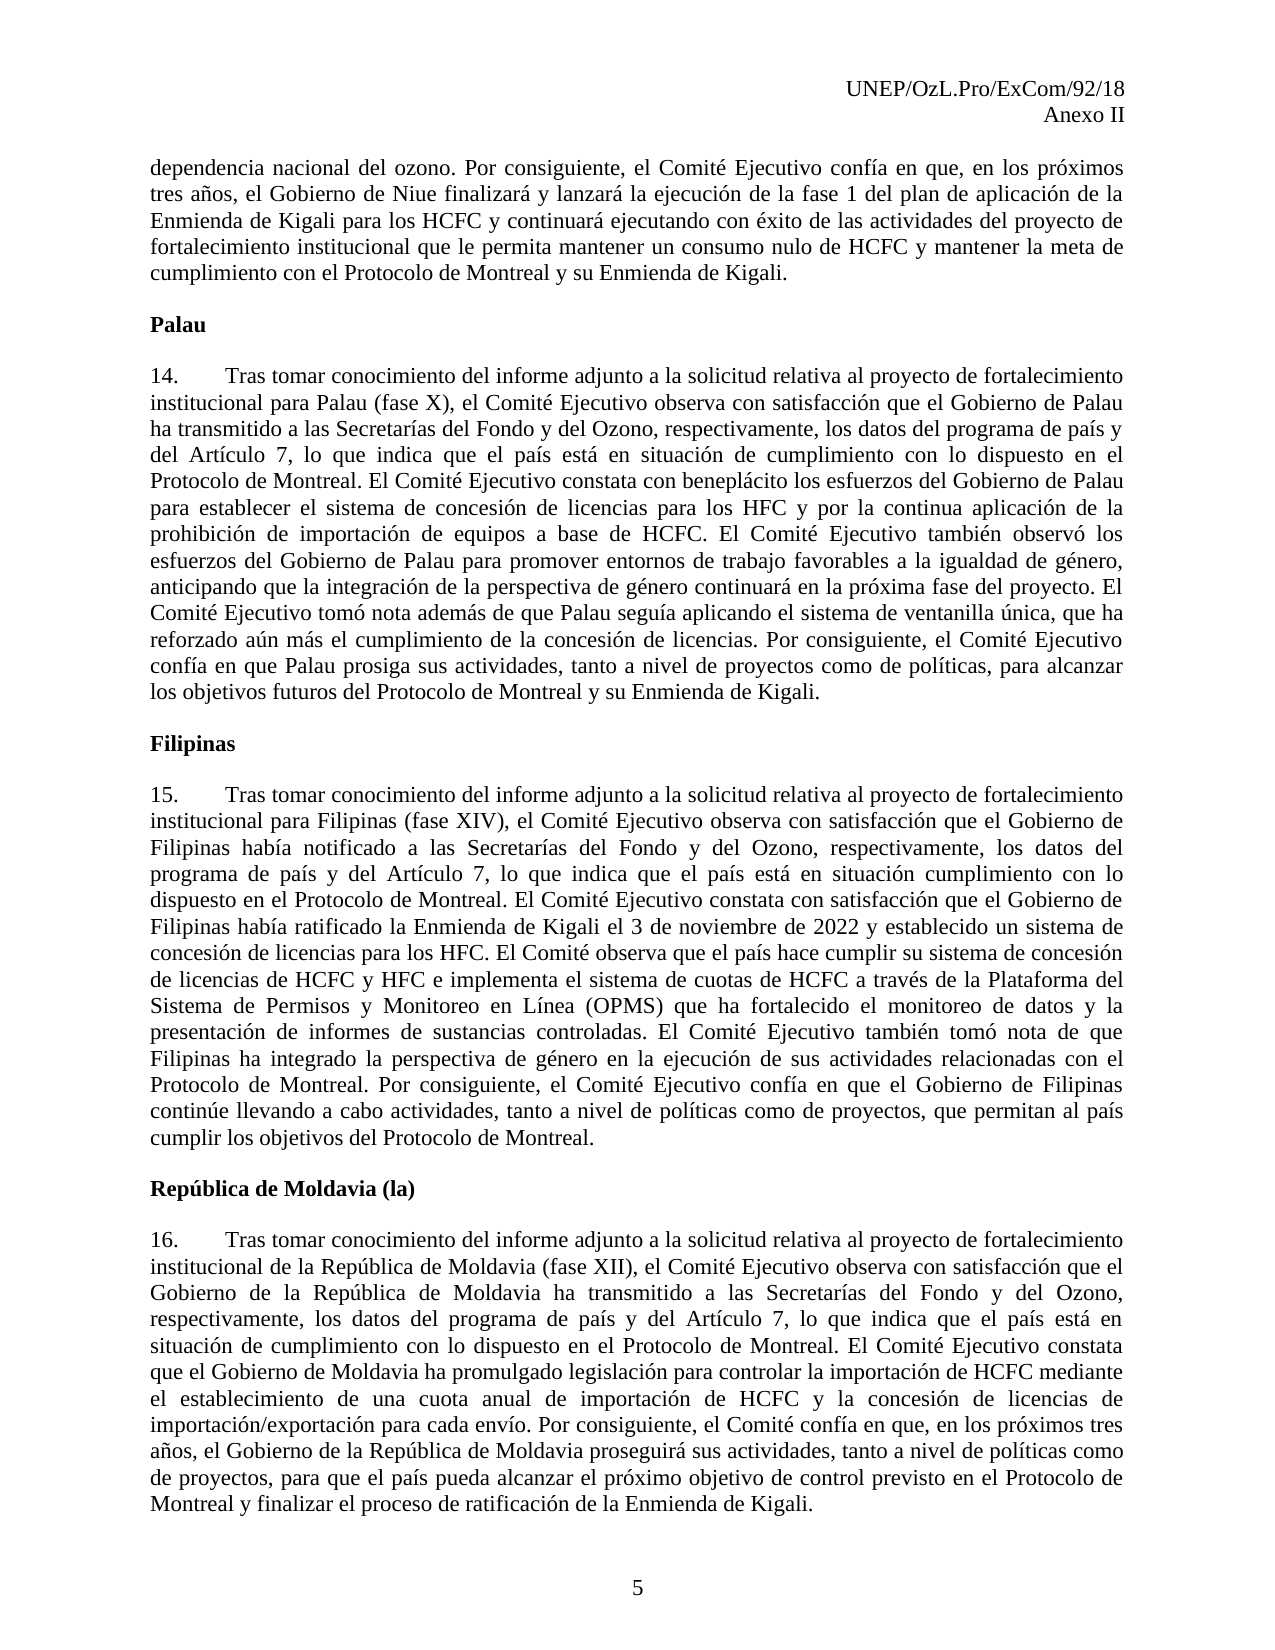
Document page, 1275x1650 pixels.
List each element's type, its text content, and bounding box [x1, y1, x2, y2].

subtitle Tras tomar conocimiento del informe adjunto a la solicitud relativa al proyecto de fortalecimiento institucional para Palau (fase X), el Comité Ejecutivo observa con satisfacción que el Gobierno de Palau ha transmitido a las Secretarías del Fondo y del Ozono, respectivamente, los datos del programa de país y del Artículo 7, lo que indica que el país está en situación de cumplimiento con lo dispuesto en el Protocolo de Montreal. El Comité Ejecutivo constata con beneplácito los esfuerzos del Gobierno de Palau para establecer el sistema de concesión de licencias para los HFC y por la continua aplicación de la prohibición de importación de equipos a base de HCFC. El Comité Ejecutivo también observó los esfuerzos del Gobierno de Palau para promover entornos de trabajo favorables a la igualdad de género, anticipando que la integración de la perspectiva de género continuará en la próxima fase del proyecto. El Comité Ejecutivo tomó nota además de que Palau seguía aplicando el sistema de ventanilla única, que ha reforzado aún más el cumplimiento de la concesión de licencias. Por consiguiente, el Comité Ejecutivo confía en que Palau prosiga sus actividades, tanto a nivel de proyectos como de políticas, para alcanzar los objetivos futuros del Protocolo de Montreal y su Enmienda de Kigali. [150, 362, 1125, 705]
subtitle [150, 154, 1125, 286]
subtitle Tras tomar conocimiento del informe adjunto a la solicitud relativa al proyecto de fortalecimiento institucional de la República de Moldavia (fase XII), el Comité Ejecutivo observa con satisfacción que el Gobierno de la República de Moldavia ha transmitido a las Secretarías del Fondo y del Ozono, respectivamente, los datos del programa de país y del Artículo 7, lo que indica que el país está en situación de cumplimiento con lo dispuesto en el Protocolo de Montreal. El Comité Ejecutivo constata que el Gobierno de Moldavia ha promulgado legislación para controlar la importación de HCFC mediante el establecimiento de una cuota anual de importación de HCFC y la concesión de licencias de importación/exportación para cada envío. Por consiguiente, el Comité confía en que, en los próximos tres años, el Gobierno de la República de Moldavia proseguirá sus actividades, tanto a nivel de políticas como de proyectos, para que el país pueda alcanzar el próximo objetivo de control previsto en el Protocolo de Montreal y finalizar el proceso de ratificación de la Enmienda de Kigali. [150, 1226, 1125, 1516]
subtitle Filipinas [150, 730, 1125, 756]
subtitle Tras tomar conocimiento del informe adjunto a la solicitud relativa al proyecto de fortalecimiento institucional para Filipinas (fase XIV), el Comité Ejecutivo observa con satisfacción que el Gobierno de Filipinas había notificado a las Secretarías del Fondo y del Ozono, respectivamente, los datos del programa de país y del Artículo 7, lo que indica que el país está en situación cumplimiento con lo dispuesto en el Protocolo de Montreal. El Comité Ejecutivo constata con satisfacción que el Gobierno de Filipinas había ratificado la Enmienda de Kigali el 3 de noviembre de 2022 y establecido un sistema de concesión de licencias para los HFC. El Comité observa que el país hace cumplir su sistema de concesión de licencias de HCFC y HFC e implementa el sistema de cuotas de HCFC a través de la Plataforma del Sistema de Permisos y Monitoreo en Línea (OPMS) que ha fortalecido el monitoreo de datos y la presentación de informes de sustancias controladas. El Comité Ejecutivo también tomó nota de que Filipinas ha integrado la perspectiva de género en la ejecución de sus actividades relacionadas con el Protocolo de Montreal. Por consiguiente, el Comité Ejecutivo confía en que el Gobierno de Filipinas continúe llevando a cabo actividades, tanto a nivel de políticas como de proyectos, que permitan al país cumplir los objetivos del Protocolo de Montreal. [150, 781, 1125, 1150]
subtitle República de Moldavia (la) [150, 1175, 1125, 1201]
subtitle Palau [150, 311, 1125, 337]
